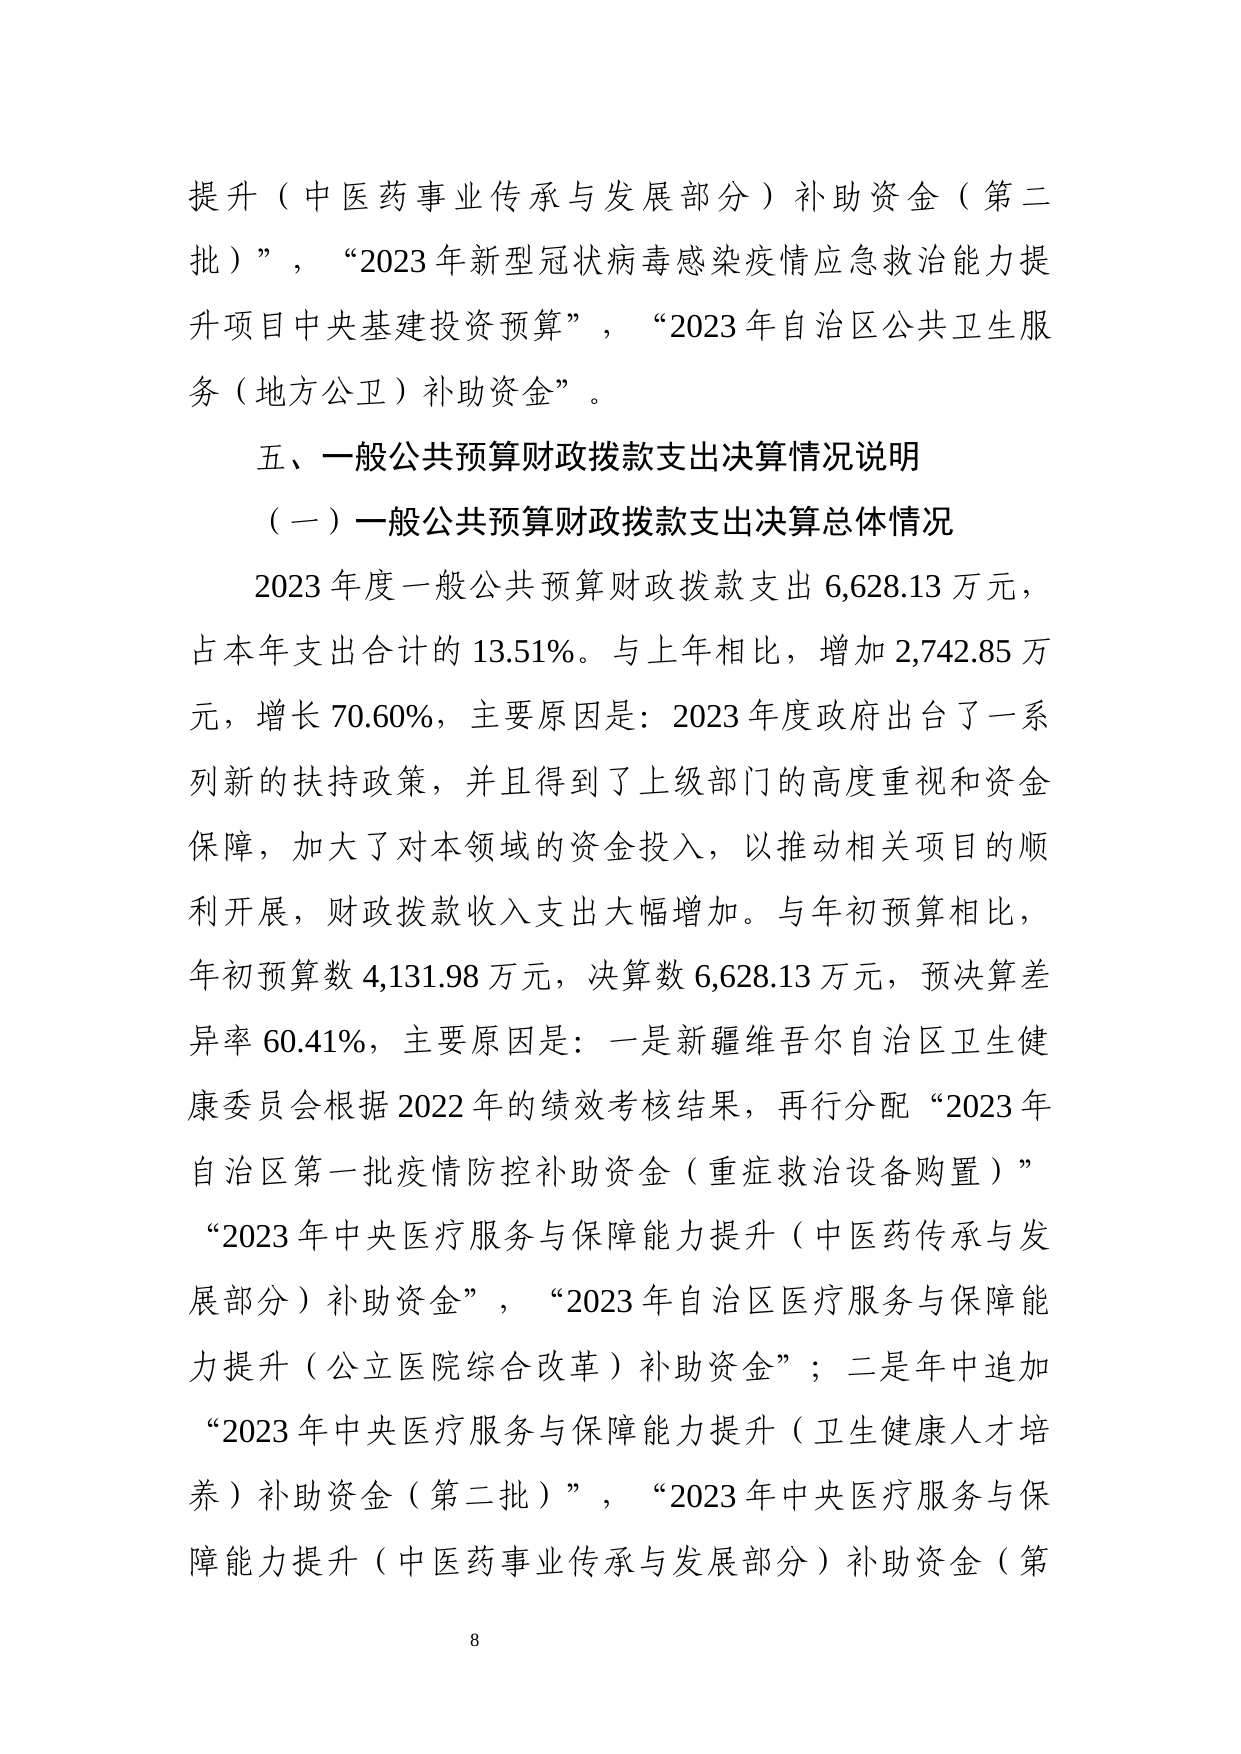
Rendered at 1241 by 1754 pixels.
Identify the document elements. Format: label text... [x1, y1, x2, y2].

text （一）一般公共预算财政拨款支出决算总体情况 [187, 487, 1053, 552]
text 五、一般公共预算财政拨款支出决算情况说明 [187, 422, 1053, 487]
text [187, 552, 1053, 1592]
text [187, 162, 1053, 422]
